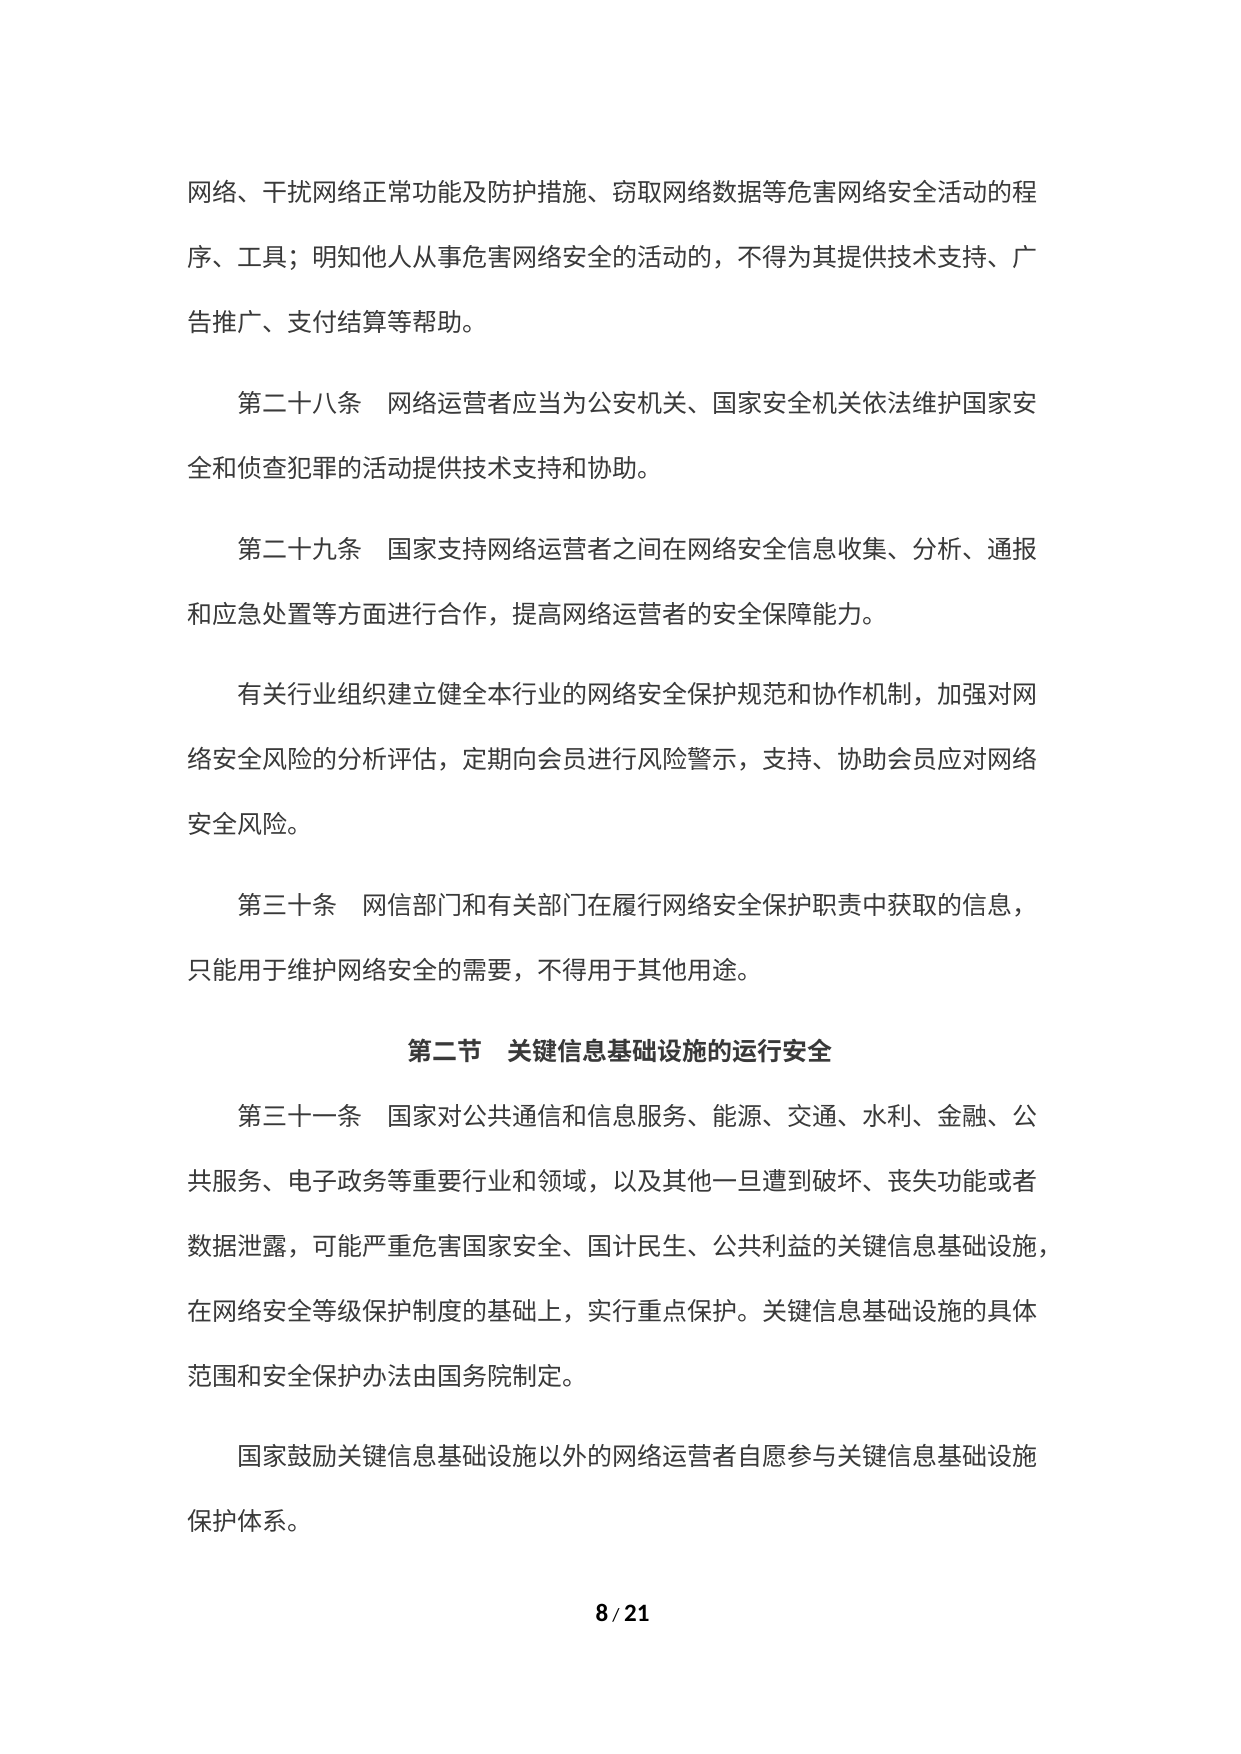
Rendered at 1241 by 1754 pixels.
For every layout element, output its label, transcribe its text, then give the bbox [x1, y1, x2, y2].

text 第三十一条 国家对公共通信和信息服务、能源、交通、水利、金融、公共服务、电子政务等重要行业和领域，以及其他一旦遭到破坏、丧失功能或者数据泄露，可能严重危害国家安全、国计民生、公共利益的关键信息基础设施，在网络安全等级保护制度的基础上，实行重点保护。关键信息基础设施的具体范围和安全保护办法由国务院制定。 [187, 1082, 1053, 1407]
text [187, 158, 1053, 353]
text 第二节 关键信息基础设施的运行安全 [187, 1017, 1053, 1082]
text 第三十条 网信部门和有关部门在履行网络安全保护职责中获取的信息，只能用于维护网络安全的需要，不得用于其他用途。 [187, 871, 1053, 1001]
text 第二十八条 网络运营者应当为公安机关、国家安全机关依法维护国家安全和侦查犯罪的活动提供技术支持和协助。 [187, 369, 1053, 499]
text 第二十九条 国家支持网络运营者之间在网络安全信息收集、分析、通报和应急处置等方面进行合作，提高网络运营者的安全保障能力。 [187, 515, 1053, 645]
text 有关行业组织建立健全本行业的网络安全保护规范和协作机制，加强对网络安全风险的分析评估，定期向会员进行风险警示，支持、协助会员应对网络安全风险。 [187, 660, 1053, 855]
text 国家鼓励关键信息基础设施以外的网络运营者自愿参与关键信息基础设施保护体系。 [187, 1422, 1053, 1552]
